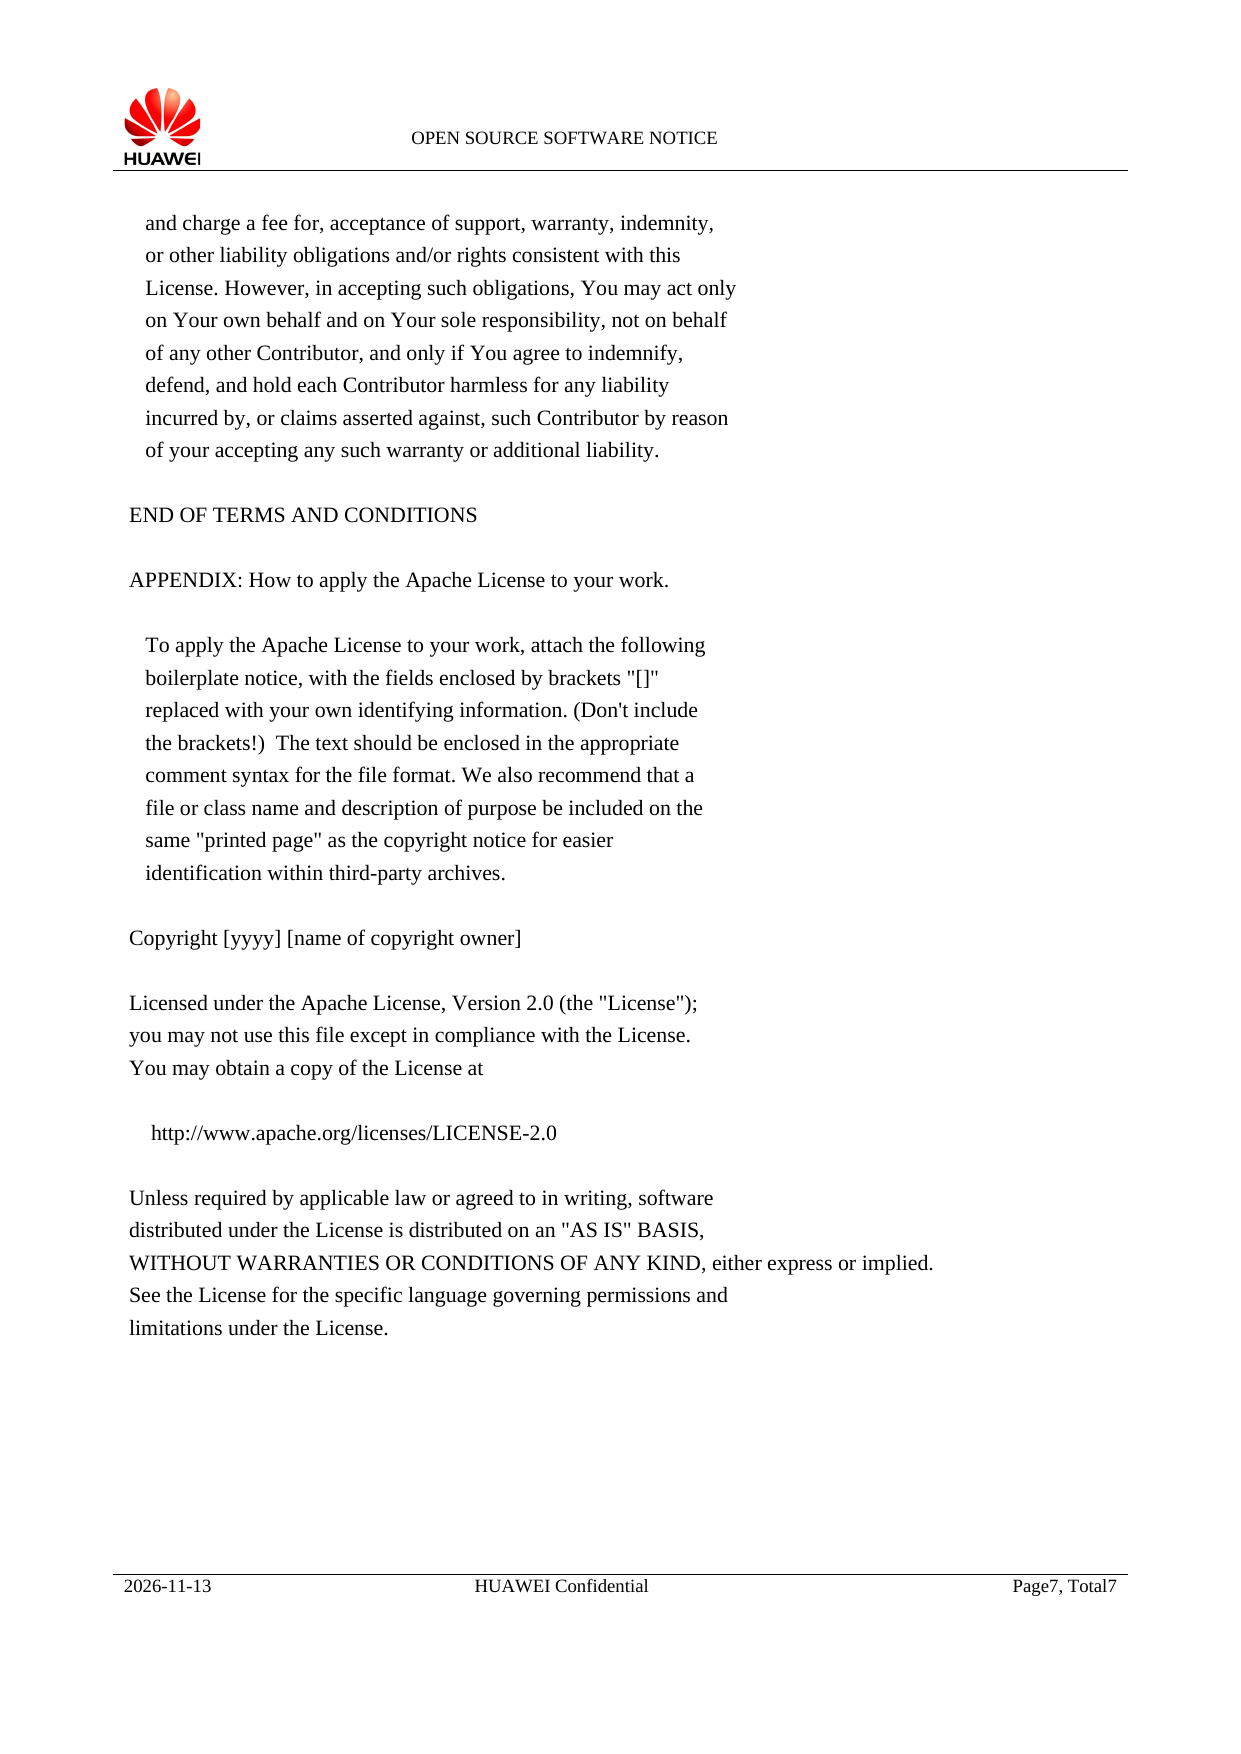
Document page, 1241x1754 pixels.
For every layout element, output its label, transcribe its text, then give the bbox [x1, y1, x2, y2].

picture [124, 88, 201, 165]
